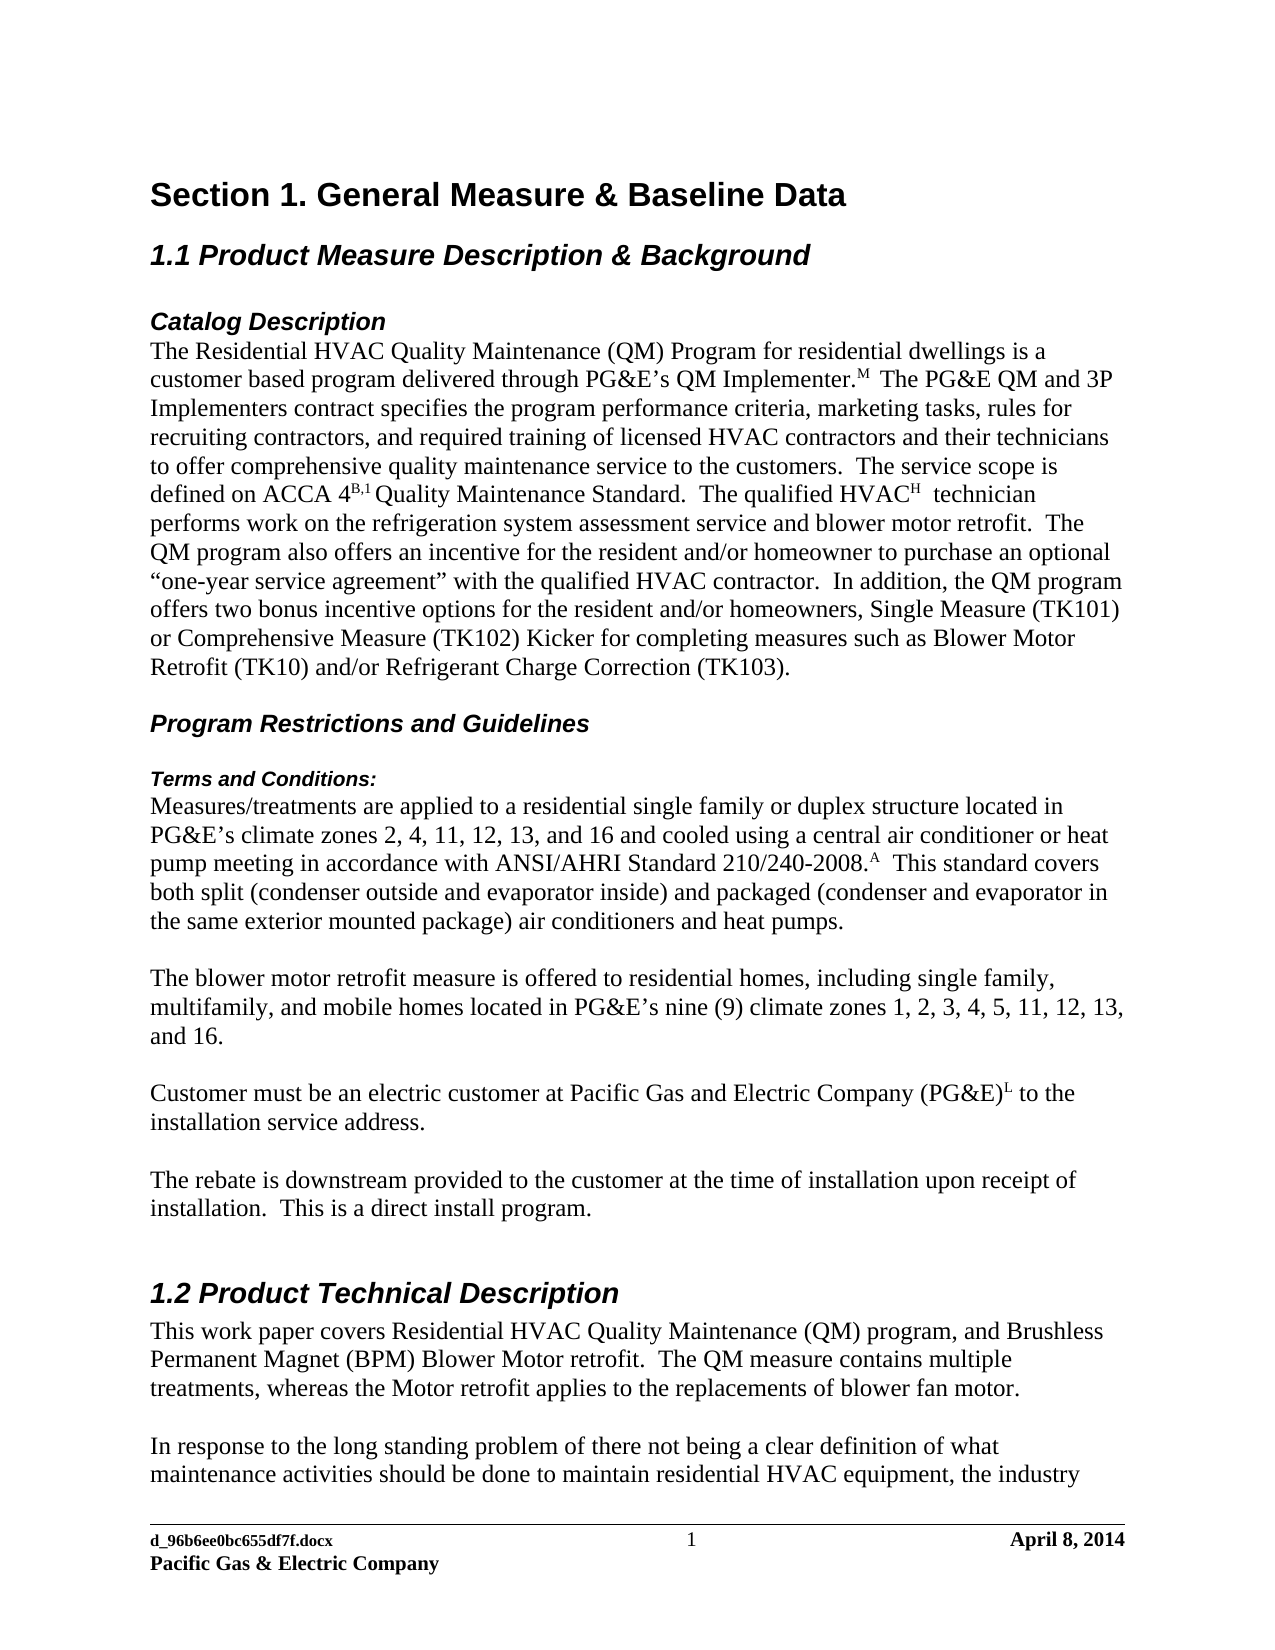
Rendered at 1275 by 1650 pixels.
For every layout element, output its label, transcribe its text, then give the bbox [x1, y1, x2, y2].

text The Residential HVAC Quality Maintenance (QM) Program for residential dwellings is a customer based program delivered through PG&E’s QM Implementer.M The PG&E QM and 3P Implementers contract specifies the program performance criteria, marketing tasks, rules for recruiting contractors, and required training of licensed HVAC contractors and their technicians to offer comprehensive quality maintenance service to the customers. The service scope is defined on ACCA 4B, Quality Maintenance Standard. The qualified HVACH technician performs work on the refrigeration system assessment service and blower motor retrofit. The QM program also offers an incentive for the resident and/or homeowner to purchase an optional “one-year service agreement” with the qualified HVAC contractor. In addition, the QM program offers two bonus incentive options for the resident and/or homeowners, Single Measure (TK101) or Comprehensive Measure (TK102) Kicker for completing measures such as Blower Motor Retrofit (TK10) and/or Refrigerant Charge Correction (TK103). [150, 336, 1125, 681]
text Program Restrictions and Guidelines [150, 709, 1125, 738]
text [150, 1431, 1125, 1488]
text Measures/treatments are applied to a residential single family or duplex structure located in PG&E’s climate zones 2, 4, 11, 12, 13, and 16 and cooled using a central air conditioner or heat pump meeting in accordance with ANSI/AHRI Standard 210/240-2008.A This standard covers both split (condenser outside and evaporator inside) and packaged (condenser and evaporator in the same exterior mounted package) air conditioners and heat pumps. [150, 791, 1125, 935]
text Terms and Conditions: [150, 767, 1125, 791]
text The rebate is downstream provided to the customer at the time of installation upon receipt of installation. This is a direct install program. [150, 1165, 1125, 1222]
subtitle Section 1. General Measure & Baseline Data [150, 175, 1125, 213]
text This work paper covers Residential HVAC Quality Maintenance (QM) program, and Brushless Permanent Magnet (BPM) Blower Motor retrofit. The QM measure contains multiple treatments, whereas the Motor retrofit applies to the replacements of blower fan motor. [150, 1316, 1125, 1402]
text Catalog Description [150, 307, 1125, 336]
text The blower motor retrofit measure is offered to residential homes, including single family, multifamily, and mobile homes located in PG&E’s nine (9) climate zones 1, 2, 3, 4, 5, 11, 12, 13, and 16. [150, 963, 1125, 1050]
subtitle 1.1 Product Measure Description & Background [150, 238, 1125, 272]
subtitle 1.2 Product Technical Description [150, 1276, 1125, 1309]
text Customer must be an electric customer at Pacific Gas and Electric Company (PG&E)L to the installation service address. [150, 1078, 1125, 1136]
